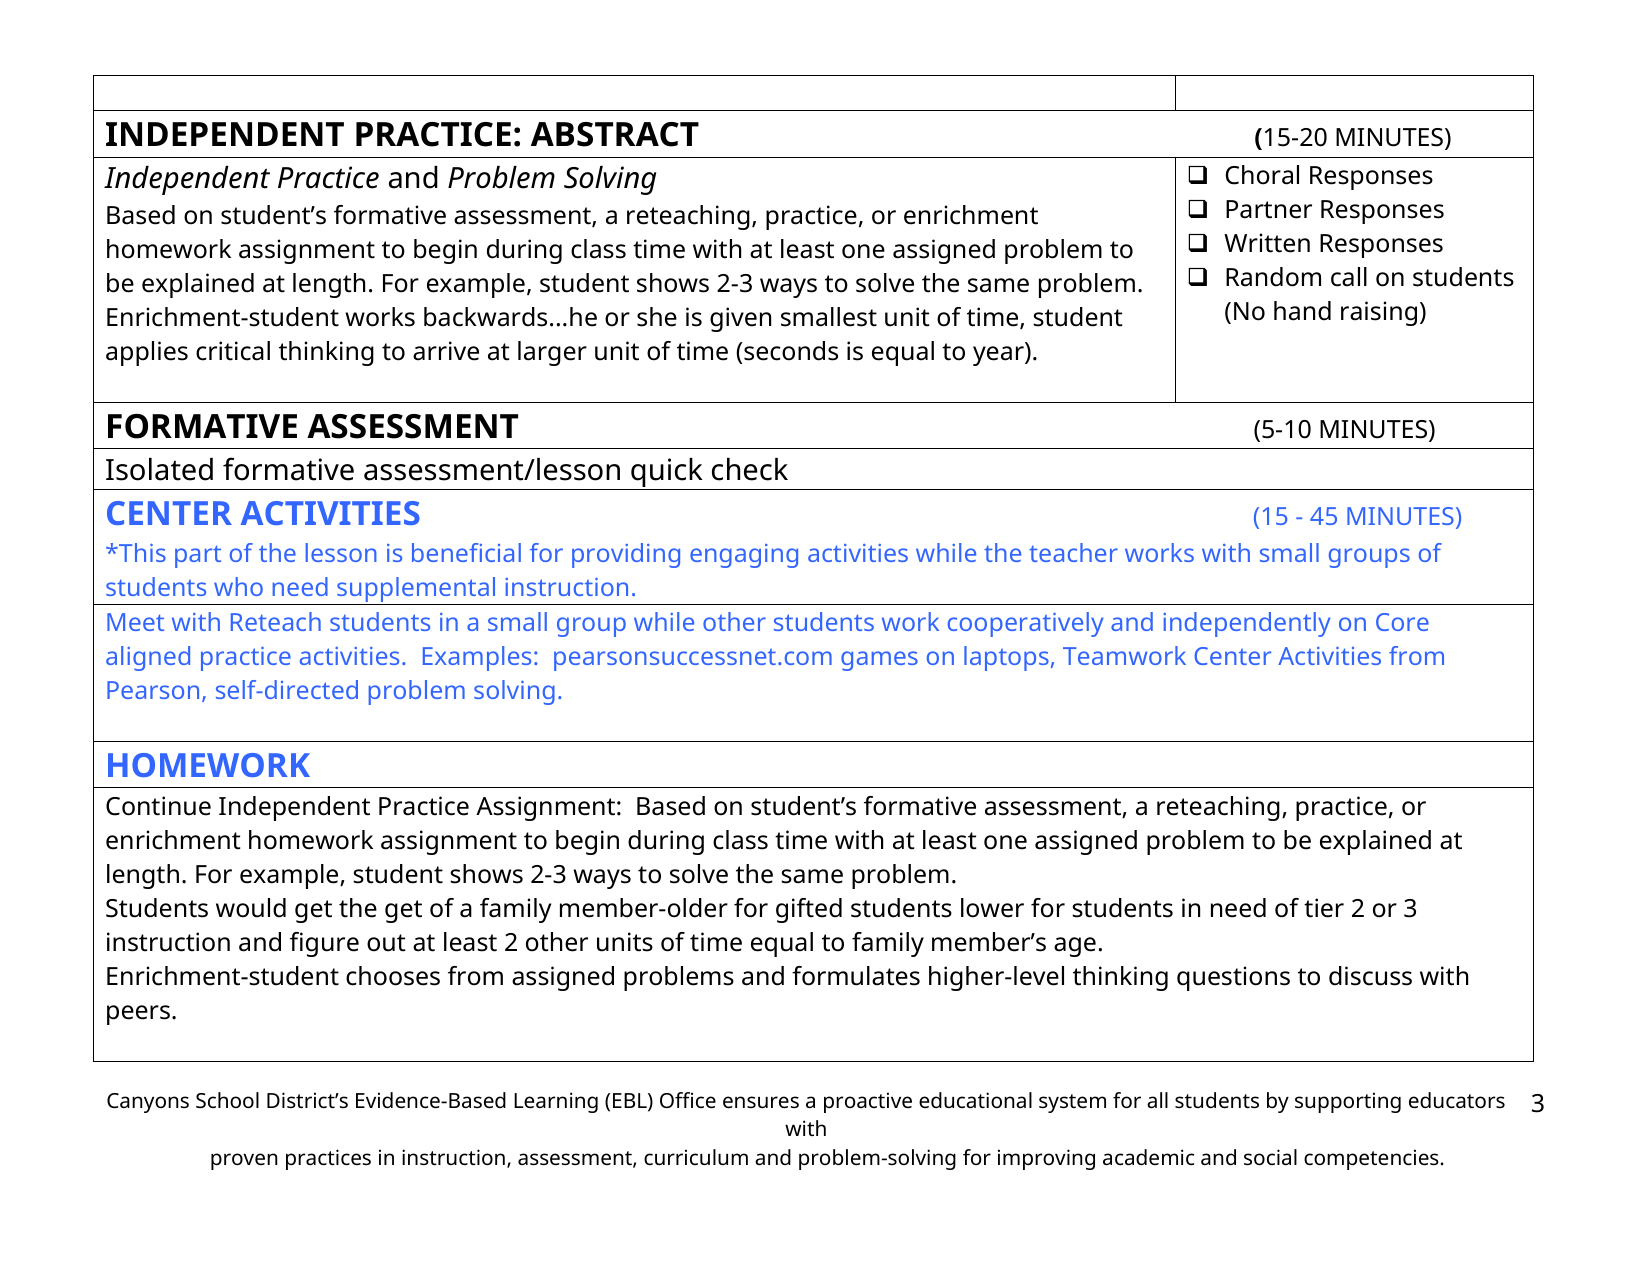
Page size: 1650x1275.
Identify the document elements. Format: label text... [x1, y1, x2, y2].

table_cell INDEPENDENT PRACTICE: ABSTRACT (15-20 MINUTES) [94, 111, 1533, 157]
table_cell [94, 76, 1175, 110]
table_cell Choral Responses Partner Responses Written Responses Random call on students (No hand raising) [1176, 158, 1533, 402]
table_cell FORMATIVE ASSESSMENT (5-10 MINUTES) [94, 403, 1533, 448]
table_cell Continue Independent Practice Assignment: Based on student’s formative assessment, a reteaching, practice, or enrichment homework assignment to begin during class time with at least one assigned problem to be explained at length. For example, student shows 2-3 ways to solve the same problem. Students would get the get of a family member-older for gifted students lower for students in need of tier 2 or 3 instruction and figure out at least 2 other units of time equal to family member’s age. Enrichment-student chooses from assigned problems and formulates higher-level thinking questions to discuss with peers. [94, 788, 1533, 1061]
table_cell CENTER ACTIVITIES (15 - 45 MINUTES) *This part of the lesson is beneficial for providing engaging activities while the teacher works with small groups of students who need supplemental instruction. [94, 490, 1533, 603]
table_cell Meet with Reteach students in a small group while other students work cooperatively and independently on Core aligned practice activities. Examples: pearsonsuccessnet.com games on laptops, Teamwork Center Activities from Pearson, self-directed problem solving. [94, 605, 1533, 741]
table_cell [1176, 76, 1533, 110]
table_cell Independent Practice and Problem Solving Based on student’s formative assessment, a reteaching, practice, or enrichment homework assignment to begin during class time with at least one assigned problem to be explained at length. For example, student shows 2-3 ways to solve the same problem. Enrichment-student works backwards...he or she is given smallest unit of time, student applies critical thinking to arrive at larger unit of time (seconds is equal to year). [94, 158, 1175, 402]
table_cell HOMEWORK [94, 742, 1533, 787]
table_cell Isolated formative assessment/lesson quick check [94, 449, 1533, 489]
